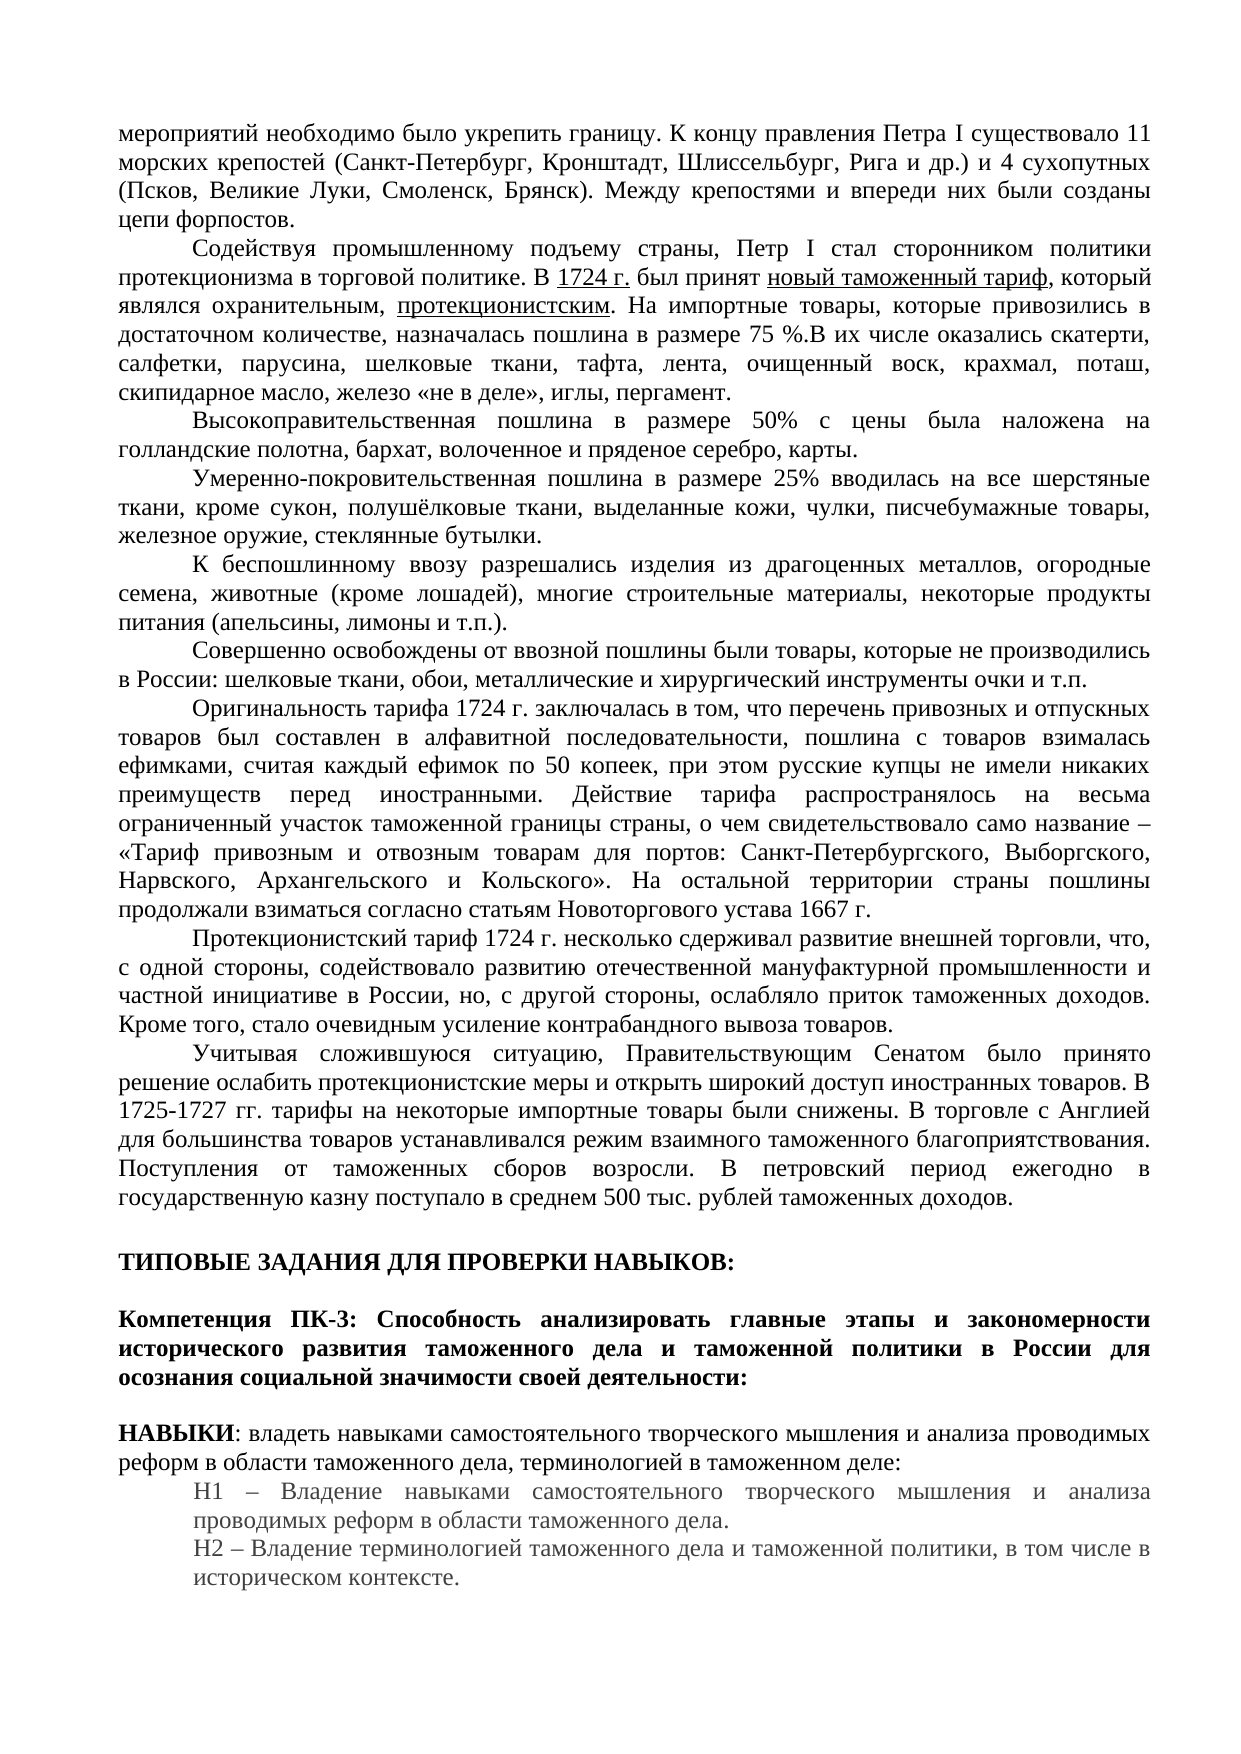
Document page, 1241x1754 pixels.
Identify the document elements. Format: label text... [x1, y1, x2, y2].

text Совершенно освобождены от ввозной пошлины были товары, которые не производились в России: шелковые ткани, обои, металлические и хирургический инструменты очки и т.п. [118, 636, 1152, 693]
text Н2 – Владение терминологией таможенного дела и таможенной политики, в том числе в историческом контексте. [193, 1533, 1152, 1591]
text Протекционистский тариф . несколько сдерживал развитие внешней торговли, что, с одной стороны, содействовало развитию отечественной мануфактурной промышленности и частной инициативе в России, но, с другой стороны, ослабляло приток таможенных доходов. Кроме того, стало очевидным усиление контрабандного вывоза товаров. [118, 923, 1152, 1038]
text Содействуя промышленному подъему страны, Петр I стал сторонником политики протекционизма в торговой политике. В . был принят новый таможенный тариф, который являлся охранительным, протекционистским. На импортные товары, которые привозились в достаточном количестве, назначалась пошлина в размере 75 %.В их числе оказались скатерти, салфетки, парусина, шелковые ткани, тафта, лента, очищенный воск, крахмал, поташ, скипидарное масло, железо «не в деле», иглы, пергамент. [118, 233, 1152, 406]
text Высокоправительственная пошлина в размере 50% с цены была наложена на голландские полотна, бархат, волоченное и пряденое серебро, карты. [118, 406, 1152, 463]
text Оригинальность тарифа . заключалась в том, что перечень привозных и отпускных товаров был составлен в алфавитной последовательности, пошлина с товаров взималась ефимками, считая каждый ефимок по 50 копеек, при этом русские купцы не имели никаких преимуществ перед иностранными. Действие тарифа распространялось на весьма ограниченный участок таможенной границы страны, о чем свидетельствовало само название – «Тариф привозным и отвозным товарам для портов: Санкт-Петербургского, Выборгского, Нарвского, Архангельского и Кольского». На остальной территории страны пошлины продолжали взиматься согласно статьям Новоторгового устава . [118, 693, 1152, 923]
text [118, 118, 1152, 233]
text Компетенция ПК-3: Способность анализировать главные этапы и закономерности исторического развития таможенного дела и таможенной политики в России для осознания социальной значимости своей деятельности: [118, 1304, 1152, 1391]
text Н1 – Владение навыками самостоятельного творческого мышления и анализа проводимых реформ в области таможенного дела. [193, 1476, 1152, 1533]
text Учитывая сложившуюся ситуацию, Правительствующим Сенатом было принято решение ослабить протекционистские меры и открыть широкий доступ иностранных товаров. В 1725-1727 гг. тарифы на некоторые импортные товары были снижены. В торговле с Англией для большинства товаров устанавливался режим взаимного таможенного благоприятствования. Поступления от таможенных сборов возросли. В петровский период ежегодно в государственную казну поступало в среднем 500 тыс. рублей таможенных доходов. [118, 1038, 1152, 1211]
text ТИПОВЫЕ ЗАДАНИЯ ДЛЯ ПРОВЕРКИ НАВЫКОВ: [118, 1247, 932, 1276]
text К беспошлинному ввозу разрешались изделия из драгоценных металлов, огородные семена, животные (кроме лошадей), многие строительные материалы, некоторые продукты питания (апельсины, лимоны и т.п.). [118, 549, 1152, 636]
text Умеренно-покровительственная пошлина в размере 25% вводилась на все шерстяные ткани, кроме сукон, полушёлковые ткани, выделанные кожи, чулки, писчебумажные товары, железное оружие, стеклянные бутылки. [118, 463, 1152, 549]
text НАВЫКИ: владеть навыками самостоятельного творческого мышления и анализа проводимых реформ в области таможенного дела, терминологией в таможенном деле: [118, 1418, 1152, 1476]
